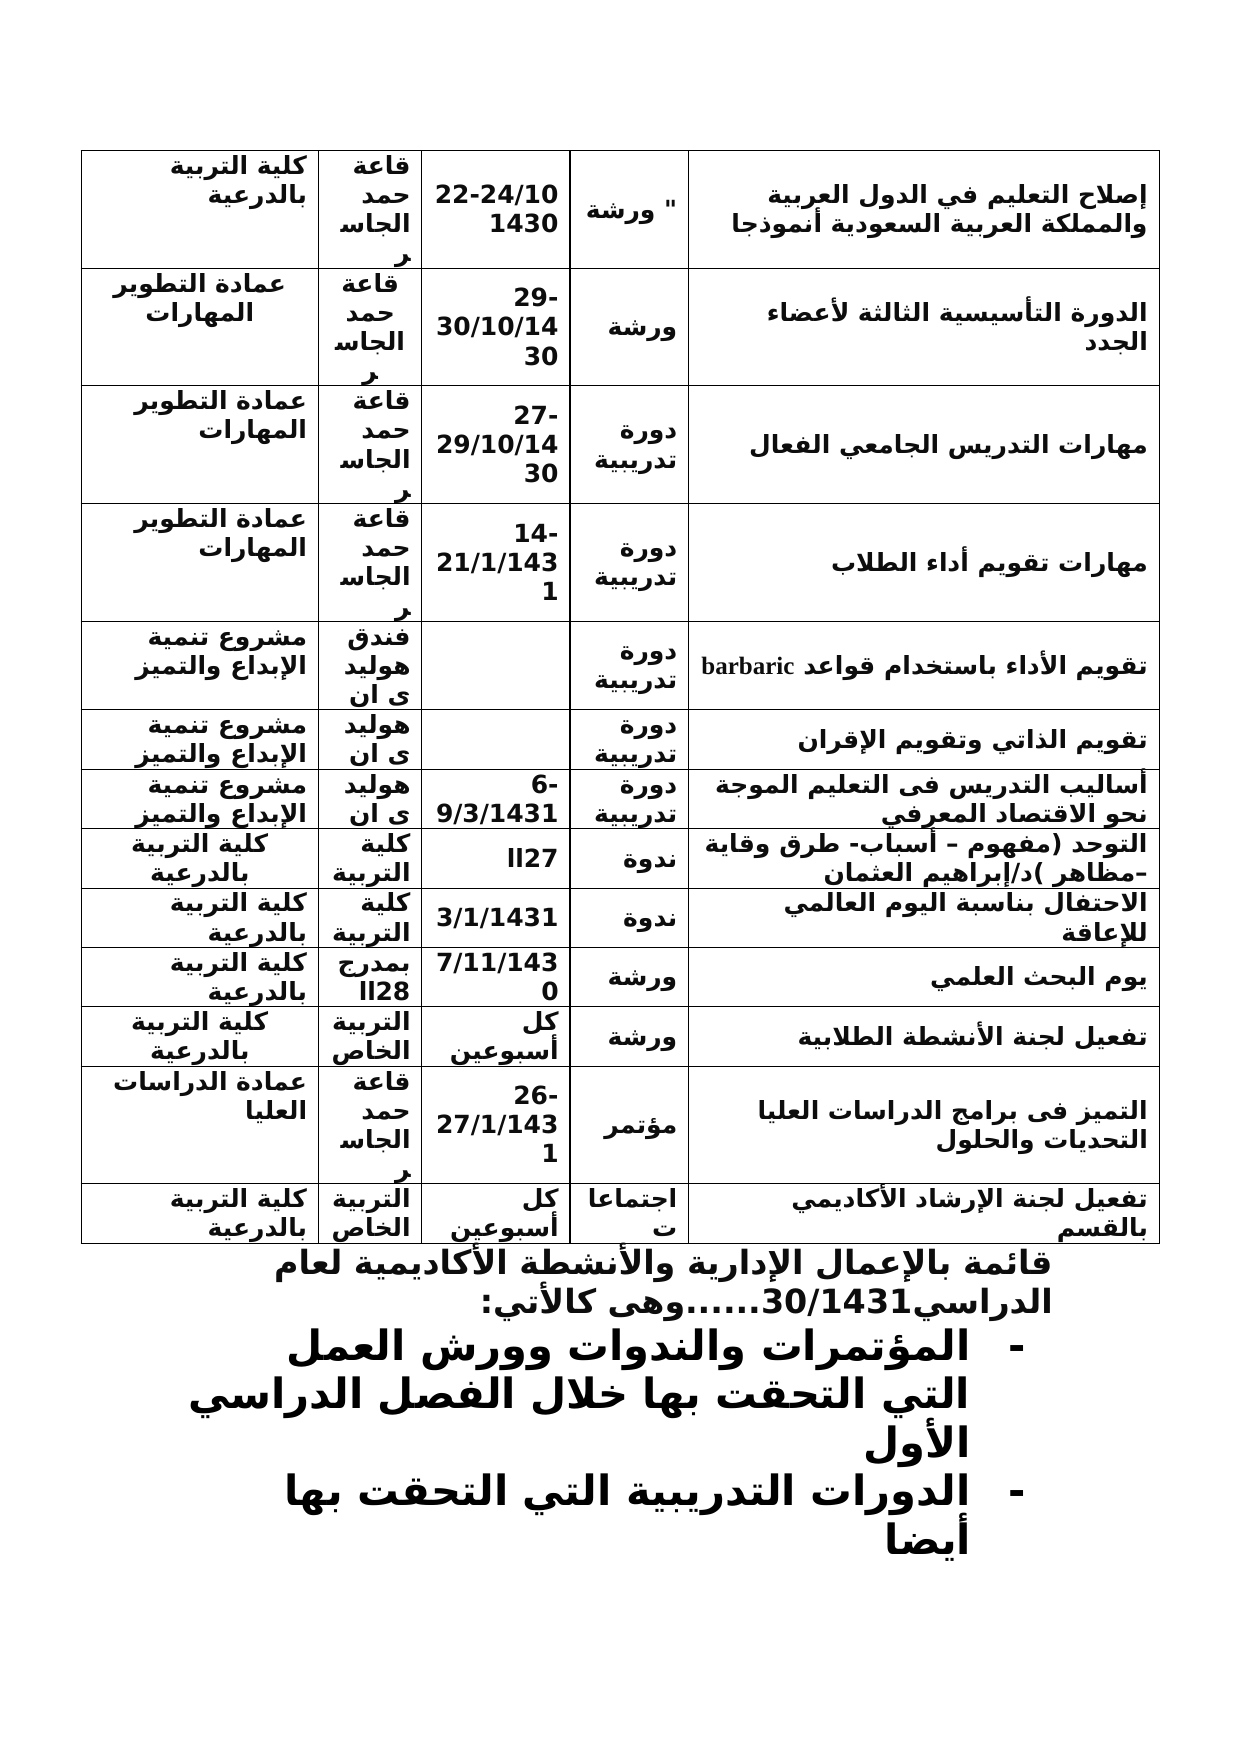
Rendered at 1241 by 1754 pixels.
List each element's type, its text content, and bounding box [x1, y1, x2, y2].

table_cell الدورة التأسيسية الثالثة لأعضاء الجدد [689, 269, 1159, 385]
table_cell كلية التربية [319, 829, 421, 887]
table_cell 29-30/10/1430 [422, 269, 569, 385]
table_cell دورة تدريبية [571, 504, 688, 621]
table_cell ورشة [571, 269, 688, 385]
table_cell كل أسبوعين [422, 1007, 569, 1066]
table_cell التربية الخاص [319, 1184, 421, 1243]
table_cell التوحد (مفهوم – أسباب- طرق وقاية –مظاهر )د/إبراهيم العثمان [689, 829, 1159, 887]
table_cell اجتماعات [571, 1184, 688, 1243]
table_cell قاعة حمد الجاسر [319, 269, 421, 385]
list الدورات التدريبية التي التحقت بها أيضا [187, 1467, 1008, 1564]
table_cell 3/1/1431 [422, 889, 569, 947]
table_cell مشروع تنمية الإبداع والتميز [82, 622, 318, 709]
table_cell مشروع تنمية الإبداع والتميز [82, 770, 318, 828]
table_cell يوم البحث العلمي [689, 948, 1159, 1006]
table_cell عمادة التطوير المهارات [82, 386, 318, 503]
table_cell عمادة الدراسات العليا [82, 1067, 318, 1183]
table_cell مؤتمر [571, 1067, 688, 1183]
table_cell 27-29/10/1430 [422, 386, 569, 503]
table_cell فندق هوليدى ان [319, 622, 421, 709]
table_cell الاحتفال بناسبة اليوم العالمي للإعاقة [689, 889, 1159, 947]
table_cell قاعة حمد الجاسر [319, 386, 421, 503]
table_cell كلية التربية بالدرعية [82, 151, 318, 268]
table_cell 6-9/3/1431 [422, 770, 569, 828]
table_cell كلية التربية بالدرعية [82, 829, 318, 887]
table_cell مشروع تنمية الإبداع والتميز [82, 710, 318, 769]
table_cell 22-24/10 1430 [422, 151, 569, 268]
table_cell تقويم الأداء باستخدام قواعد barbaric [689, 622, 1159, 709]
table_cell قاعة حمد الجاسر [319, 151, 421, 268]
table_cell التميز فى برامج الدراسات العليا التحديات والحلول [689, 1067, 1159, 1183]
table_cell هوليدى ان [319, 770, 421, 828]
table_cell 26-27/1/1431 [422, 1067, 569, 1183]
table_cell كلية التربية بالدرعية [82, 948, 318, 1006]
table_cell تفعيل لجنة الإرشاد الأكاديمي بالقسم [689, 1184, 1159, 1243]
table_cell مهارات التدريس الجامعي الفعال [689, 386, 1159, 503]
table_cell التربية الخاص [319, 1007, 421, 1066]
list المؤتمرات والندوات وورش العمل التي التحقت بها خلال الفصل الدراسي الأول [187, 1321, 1008, 1467]
table_cell [422, 710, 569, 769]
table_cell تقويم الذاتي وتقويم الإقران [689, 710, 1159, 769]
table_cell [422, 622, 569, 709]
table_cell 27اا [422, 829, 569, 887]
text قائمة بالإعمال الإدارية والأنشطة الأكاديمية لعام الدراسي30/1431......وهى كالأتي: [187, 1244, 1053, 1321]
table_cell 7/11/1430 [422, 948, 569, 1006]
table_cell دورة تدريبية [571, 710, 688, 769]
table_cell " ورشة [571, 151, 688, 268]
table_cell كلية التربية بالدرعية [82, 889, 318, 947]
table_cell هوليدى ان [319, 710, 421, 769]
table_cell 14-21/1/1431 [422, 504, 569, 621]
table_cell مهارات تقويم أداء الطلاب [689, 504, 1159, 621]
table_cell عمادة التطوير المهارات [82, 504, 318, 621]
table_cell كلية التربية [319, 889, 421, 947]
table_cell ندوة [571, 829, 688, 887]
table_cell ورشة [571, 948, 688, 1006]
table_cell دورة تدريبية [571, 770, 688, 828]
table_cell ندوة [571, 889, 688, 947]
table_cell بمدرج 28اا [319, 948, 421, 1006]
table_cell دورة تدريبية [571, 622, 688, 709]
table_cell كل أسبوعين [422, 1184, 569, 1243]
table_cell ورشة [571, 1007, 688, 1066]
table_cell عمادة التطوير المهارات [82, 269, 318, 385]
table_cell كلية التربية بالدرعية [82, 1007, 318, 1066]
table_cell قاعة حمد الجاسر [319, 1067, 421, 1183]
table_cell قاعة حمد الجاسر [319, 504, 421, 621]
table_cell أساليب التدريس فى التعليم الموجة نحو الاقتصاد المعرفي [689, 770, 1159, 828]
table_cell تفعيل لجنة الأنشطة الطلابية [689, 1007, 1159, 1066]
table_cell إصلاح التعليم في الدول العربية والمملكة العربية السعودية أنموذجا [689, 151, 1159, 268]
table_cell كلية التربية بالدرعية [82, 1184, 318, 1243]
table_cell دورة تدريبية [571, 386, 688, 503]
